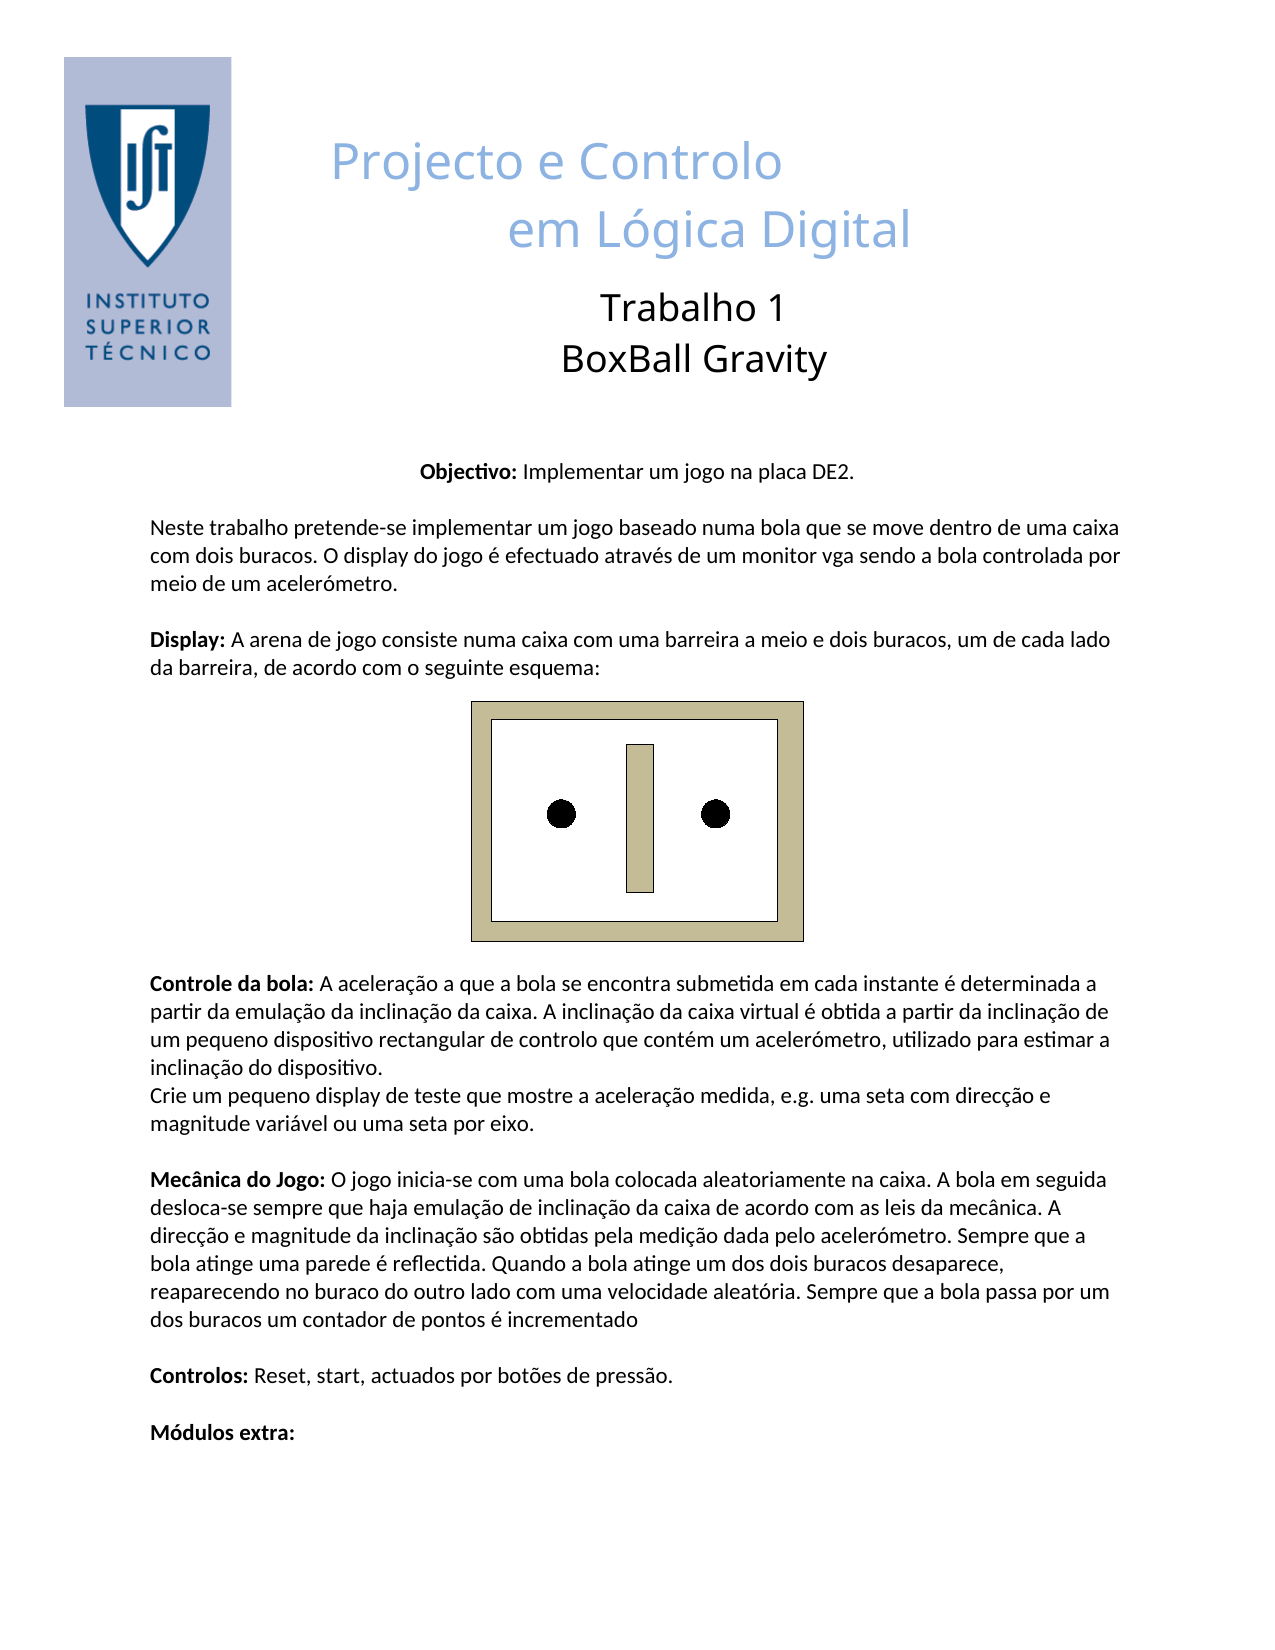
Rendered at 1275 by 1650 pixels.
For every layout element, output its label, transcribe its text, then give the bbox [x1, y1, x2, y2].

text Crie um pequeno display de teste que mostre a aceleração medida, e.g. uma seta com direcção e magnitude variável ou uma seta por eixo. [150, 1081, 1125, 1137]
text Controlos: Reset, start, actuados por botões de pressão. [150, 1362, 1125, 1389]
text Neste trabalho pretende-se implementar um jogo baseado numa bola que se move dentro de uma caixa com dois buracos. O display do jogo é efectuado através de um monitor vga sendo a bola controlada por meio de um acelerómetro. [150, 513, 1125, 597]
text Objectivo: Implementar um jogo na placa DE2. [150, 457, 1125, 485]
text Módulos extra: [150, 1418, 1125, 1446]
picture [64, 57, 232, 407]
text Display: A arena de jogo consiste numa caixa com uma barreira a meio e dois buracos, um de cada lado da barreira, de acordo com o seguinte esquema: [150, 625, 1125, 681]
text Mecânica do Jogo: O jogo inicia-se com uma bola colocada aleatoriamente na caixa. A bola em seguida desloca-se sempre que haja emulação de inclinação da caixa de acordo com as leis da mecânica. A direcção e magnitude da inclinação são obtidas pela medição dada pelo acelerómetro. Sempre que a bola atinge uma parede é reflectida. Quando a bola atinge um dos dois buracos desaparece, reaparecendo no buraco do outro lado com uma velocidade aleatória. Sempre que a bola passa por um dos buracos um contador de pontos é incrementado [150, 1165, 1125, 1333]
text Controle da bola: A aceleração a que a bola se encontra submetida em cada instante é determinada a partir da emulação da inclinação da caixa. A inclinação da caixa virtual é obtida a partir da inclinação de um pequeno dispositivo rectangular de controlo que contém um acelerómetro, utilizado para estimar a inclinação do dispositivo. [150, 969, 1125, 1081]
